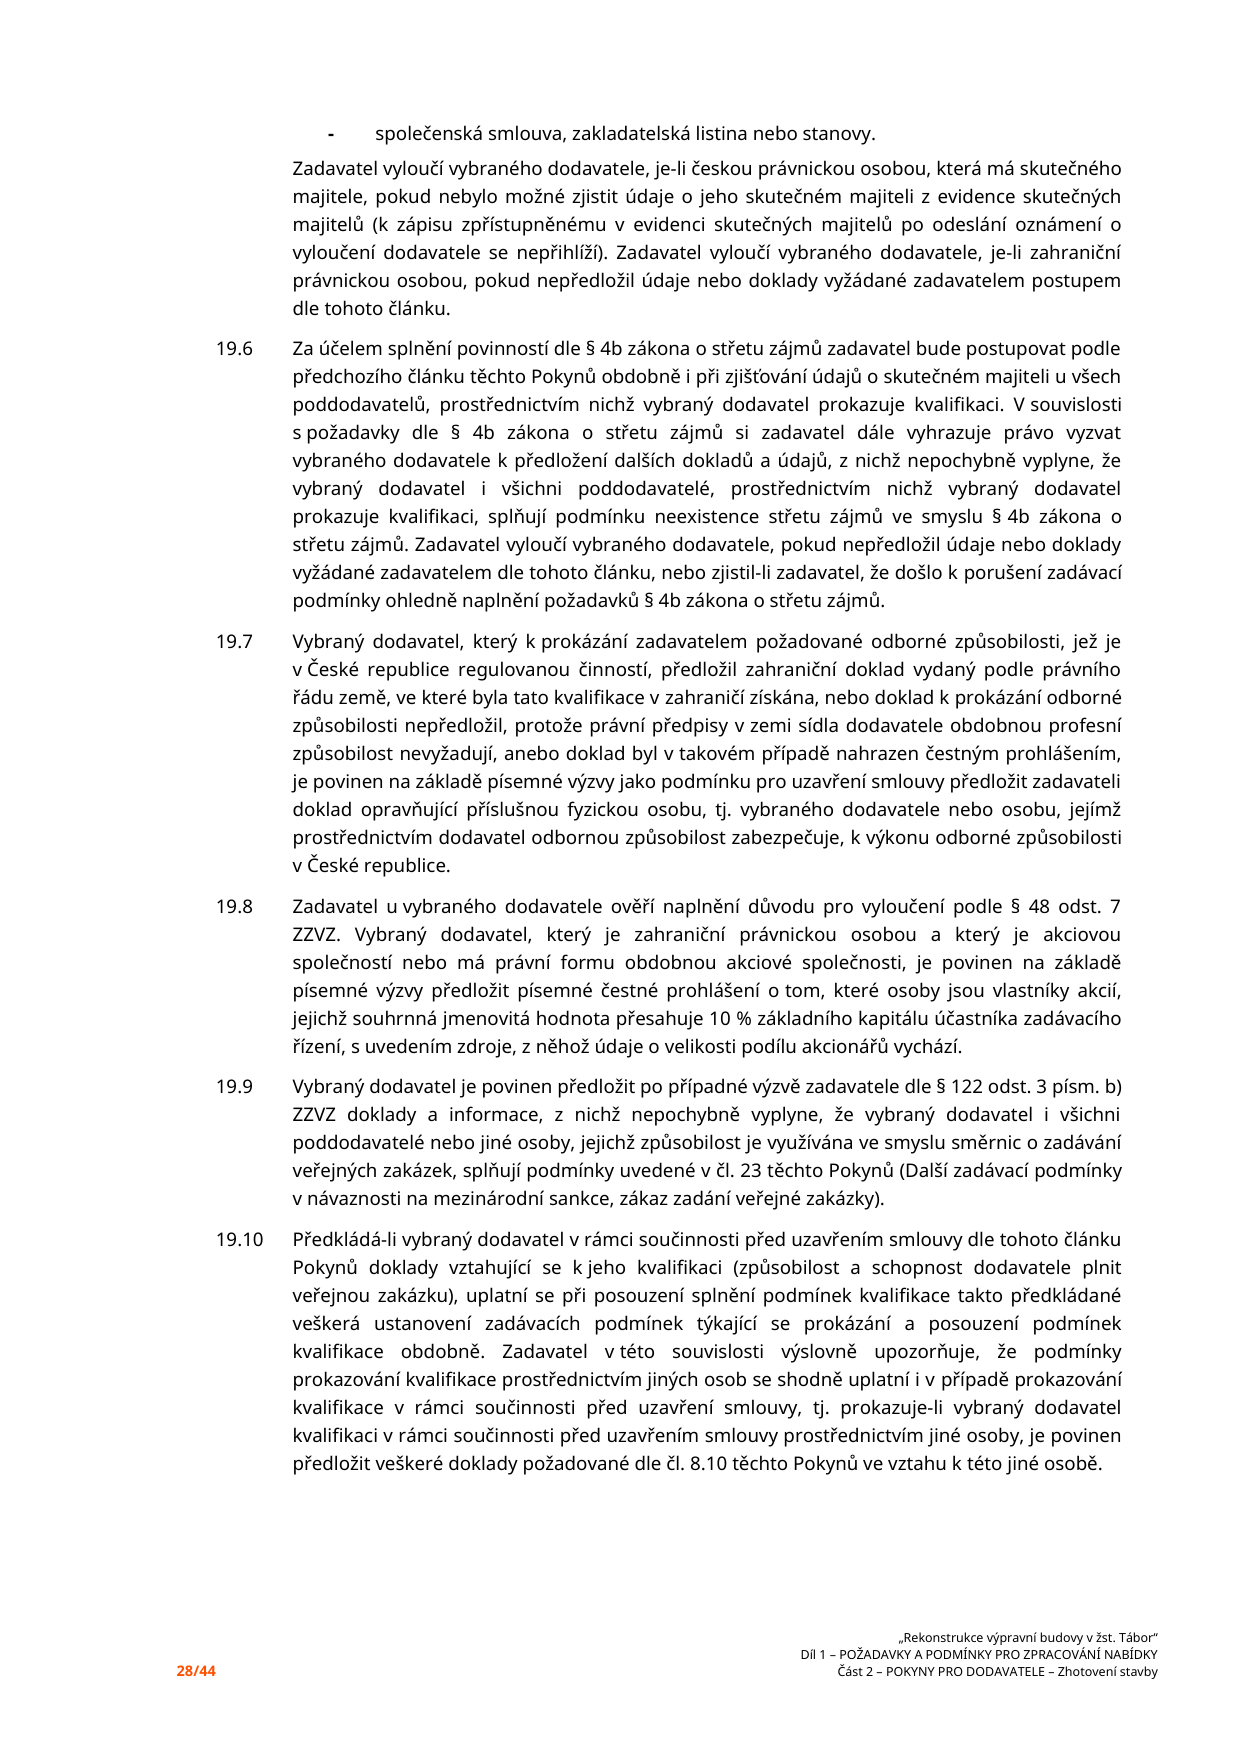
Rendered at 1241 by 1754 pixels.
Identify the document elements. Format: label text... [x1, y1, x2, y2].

text Vybraný dodavatel, který k prokázání zadavatelem požadované odborné způsobilosti, jež je v České republice regulovanou činností, předložil zahraniční doklad vydaný podle právního řádu země, ve které byla tato kvalifikace v zahraničí získána, nebo doklad k prokázání odborné způsobilosti nepředložil, protože právní předpisy v zemi sídla dodavatele obdobnou profesní způsobilost nevyžadují, anebo doklad byl v takovém případě nahrazen čestným prohlášením, je povinen na základě písemné výzvy jako podmínku pro uzavření smlouvy předložit zadavateli doklad opravňující příslušnou fyzickou osobu, tj. vybraného dodavatele nebo osobu, jejímž prostřednictvím dodavatel odbornou způsobilost zabezpečuje, k výkonu odborné způsobilosti v České republice. [216, 628, 1122, 878]
text Zadavatel vyloučí vybraného dodavatele, je-li českou právnickou osobou, která má skutečného majitele, pokud nebylo možné zjistit údaje o jeho skutečném majiteli z evidence skutečných majitelů (k zápisu zpřístupněnému v evidenci skutečných majitelů po odeslání oznámení o vyloučení dodavatele se nepřihlíží). Zadavatel vyloučí vybraného dodavatele, je-li zahraniční právnickou osobou, pokud nepředložil údaje nebo doklady vyžádané zadavatelem postupem dle tohoto článku. [292, 155, 1122, 321]
text Zadavatel u vybraného dodavatele ověří naplnění důvodu pro vyloučení podle § 48 odst. 7 ZZVZ. Vybraný dodavatel, který je zahraniční právnickou osobou a který je akciovou společností nebo má právní formu obdobnou akciové společnosti, je povinen na základě písemné výzvy předložit písemné čestné prohlášení o tom, které osoby jsou vlastníky akcií, jejichž souhrnná jmenovitá hodnota přesahuje 10 % základního kapitálu účastníka zadávacího řízení, s uvedením zdroje, z něhož údaje o velikosti podílu akcionářů vychází. [216, 893, 1122, 1058]
text společenská smlouva, zakladatelská listina nebo stanovy. [328, 121, 1122, 146]
text Předkládá-li vybraný dodavatel v rámci součinnosti před uzavřením smlouvy dle tohoto článku Pokynů doklady vztahující se k jeho kvalifikaci (způsobilost a schopnost dodavatele plnit veřejnou zakázku), uplatní se při posouzení splnění podmínek kvalifikace takto předkládané veškerá ustanovení zadávacích podmínek týkající se prokázání a posouzení podmínek kvalifikace obdobně. Zadavatel v této souvislosti výslovně upozorňuje, že podmínky prokazování kvalifikace prostřednictvím jiných osob se shodně uplatní i v případě prokazování kvalifikace v rámci součinnosti před uzavření smlouvy, tj. prokazuje-li vybraný dodavatel kvalifikaci v rámci součinnosti před uzavřením smlouvy prostřednictvím jiné osoby, je povinen předložit veškeré doklady požadované dle čl. 8.10 těchto Pokynů ve vztahu k této jiné osobě. [216, 1226, 1122, 1476]
text Vybraný dodavatel je povinen předložit po případné výzvě zadavatele dle § 122 odst. 3 písm. b) ZZVZ doklady a informace, z nichž nepochybně vyplyne, že vybraný dodavatel i všichni poddodavatelé nebo jiné osoby, jejichž způsobilost je využívána ve smyslu směrnic o zadávání veřejných zakázek, splňují podmínky uvedené v čl. 23 těchto Pokynů (Další zadávací podmínky v návaznosti na mezinárodní sankce, zákaz zadání veřejné zakázky). [216, 1073, 1122, 1211]
text Za účelem splnění povinností dle § 4b zákona o střetu zájmů zadavatel bude postupovat podle předchozího článku těchto Pokynů obdobně i při zjišťování údajů o skutečném majiteli u všech poddodavatelů, prostřednictvím nichž vybraný dodavatel prokazuje kvalifikaci. V souvislosti s požadavky dle § 4b zákona o střetu zájmů si zadavatel dále vyhrazuje právo vyzvat vybraného dodavatele k předložení dalších dokladů a údajů, z nichž nepochybně vyplyne, že vybraný dodavatel i všichni poddodavatelé, prostřednictvím nichž vybraný dodavatel prokazuje kvalifikaci, splňují podmínku neexistence střetu zájmů ve smyslu § 4b zákona o střetu zájmů. Zadavatel vyloučí vybraného dodavatele, pokud nepředložil údaje nebo doklady vyžádané zadavatelem dle tohoto článku, nebo zjistil-li zadavatel, že došlo k porušení zadávací podmínky ohledně naplnění požadavků § 4b zákona o střetu zájmů. [216, 336, 1122, 613]
